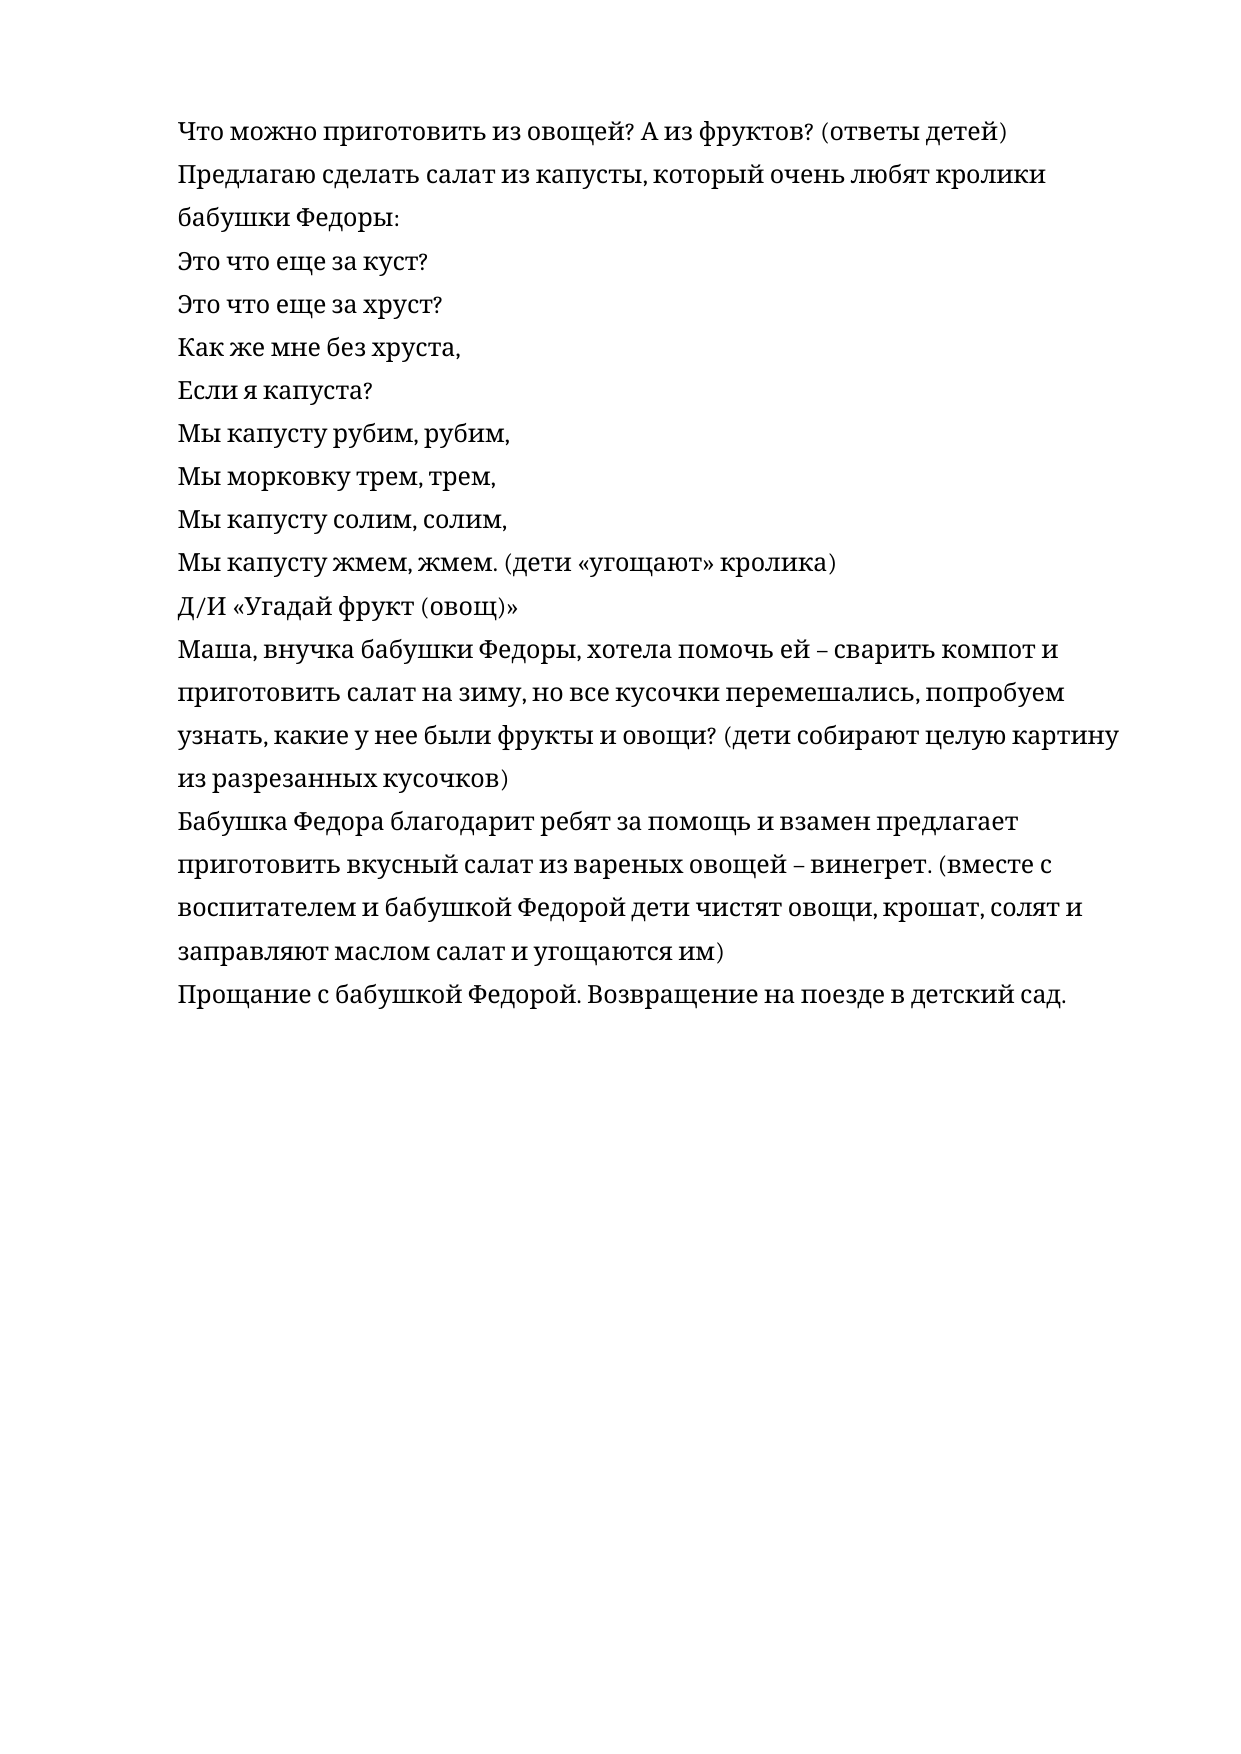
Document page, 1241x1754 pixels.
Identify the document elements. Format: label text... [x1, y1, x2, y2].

text Это что еще за хруст? [177, 291, 1152, 319]
text Мы капусту жмем, жмем. (дети «угощают» кролика) [177, 549, 1152, 578]
text Если я капуста? [177, 377, 1152, 406]
text Мы капусту рубим, рубим, [177, 420, 1152, 449]
text Предлагаю сделать салат из капусты, который очень любят кролики бабушки Федоры: [177, 161, 1152, 233]
text Маша, внучка бабушки Федоры, хотела помочь ей – сварить компот и приготовить салат на зиму, но все кусочки перемешались, попробуем узнать, какие у нее были фрукты и овощи? (дети собирают целую картину из разрезанных кусочков) [177, 636, 1152, 794]
text Прощание с бабушкой Федорой. Возвращение на поезде в детский сад. [177, 981, 1152, 1009]
text Это что еще за куст? [177, 247, 1152, 276]
text Бабушка Федора благодарит ребят за помощь и взамен предлагает приготовить вкусный салат из вареных овощей – винегрет. (вместе с воспитателем и бабушкой Федорой дети чистят овощи, крошат, солят и заправляют маслом салат и угощаются им) [177, 808, 1152, 966]
text Как же мне без хруста, [177, 334, 1152, 362]
text Что можно приготовить из овощей? А из фруктов? (ответы детей) [177, 118, 1152, 147]
text Мы морковку трем, трем, [177, 463, 1152, 492]
text Д/И «Угадай фрукт (овощ)» [177, 592, 1152, 621]
text Мы капусту солим, солим, [177, 506, 1152, 535]
